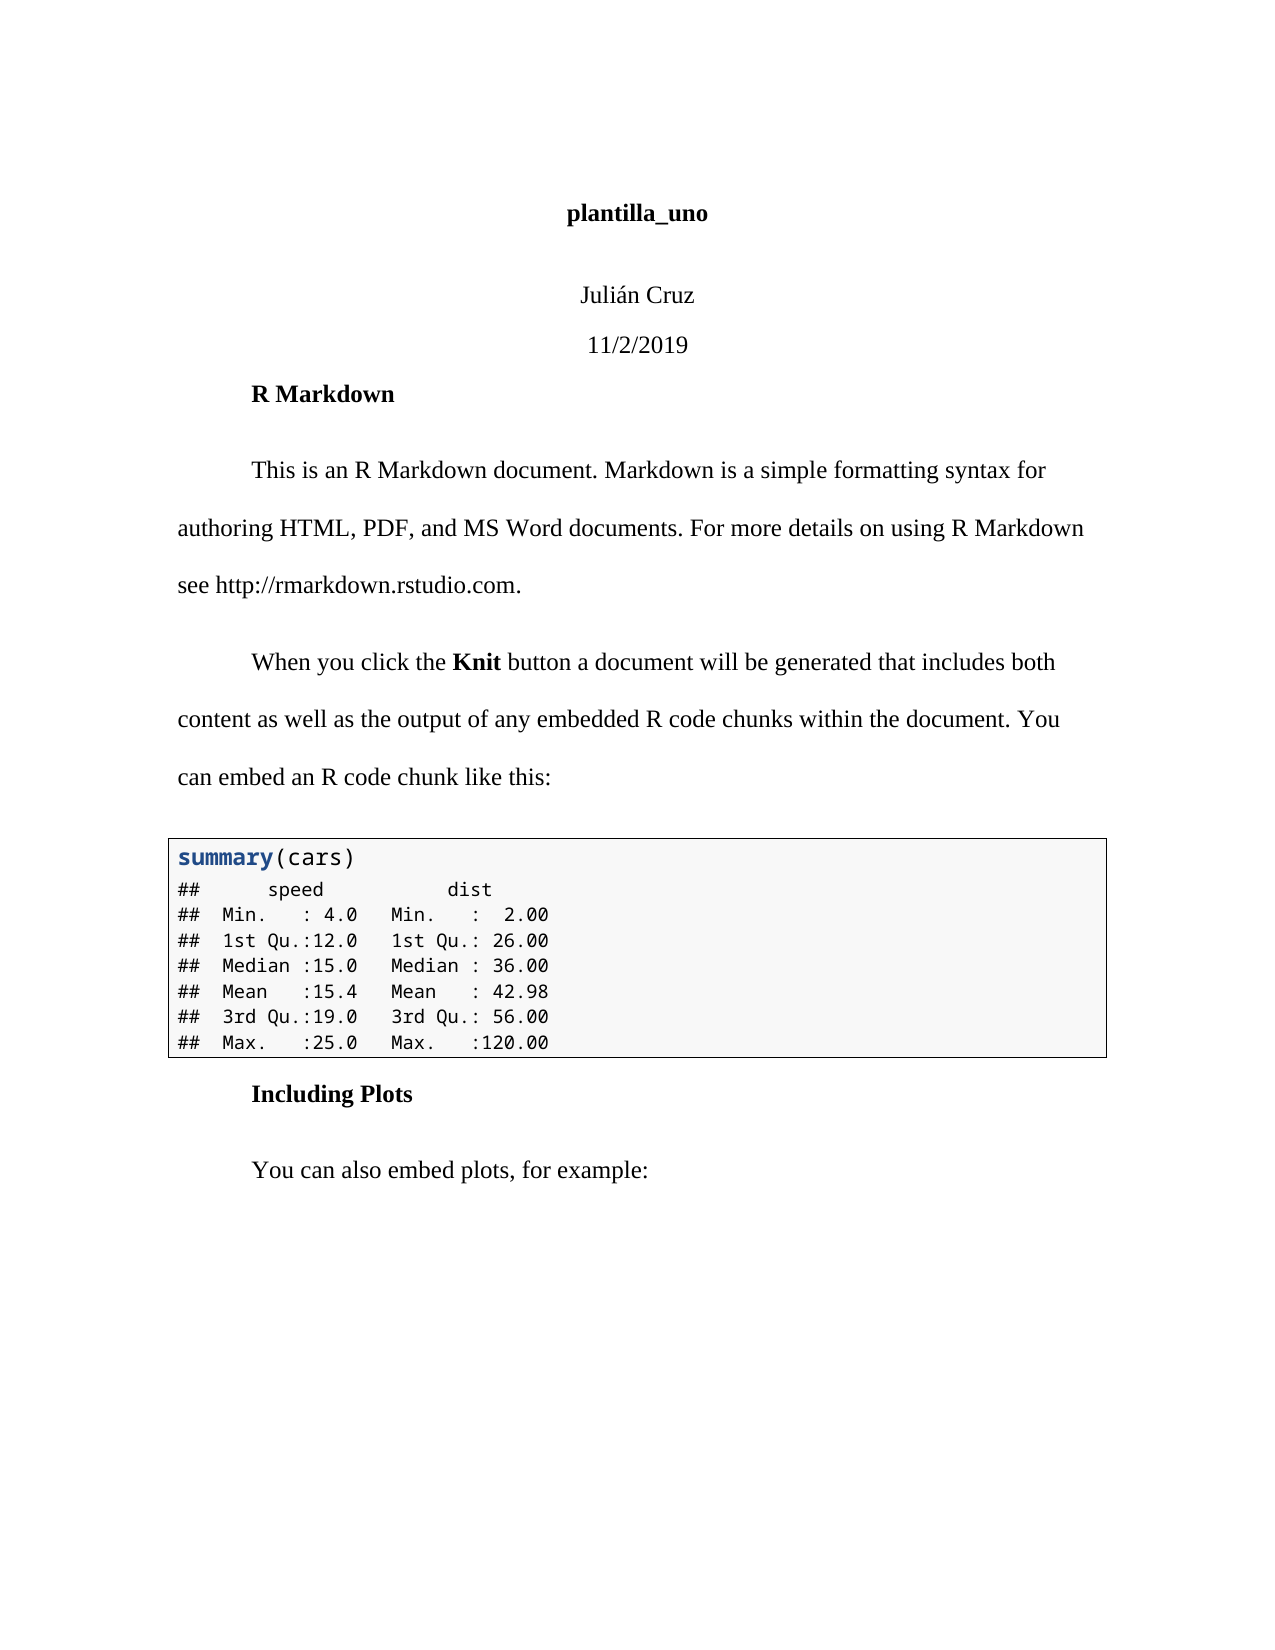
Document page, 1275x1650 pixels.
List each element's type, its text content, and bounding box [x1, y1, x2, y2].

title plantilla_uno [177, 198, 1098, 226]
text summary(cars) [169, 839, 1106, 872]
subtitle Including Plots [177, 1079, 1098, 1107]
text 11/2/2019 [177, 330, 1098, 358]
text Julián Cruz [177, 280, 1098, 309]
text This is an R Markdown document. Markdown is a simple formatting syntax for authoring HTML, PDF, and MS Word documents. For more details on using R Markdown see http://rmarkdown.rstudio.com. [177, 456, 1098, 599]
subtitle R Markdown [177, 379, 1098, 408]
text You can also embed plots, for example: [177, 1155, 1098, 1184]
text When you click the Knit button a document will be generated that includes both content as well as the output of any embedded R code chunks within the document. You can embed an R code chunk like this: [177, 647, 1098, 791]
text ## speed dist ## Min. : 4.0 Min. : 2.00 ## 1st Qu.:12.0 1st Qu.: 26.00 ## Median :15.0 Median : 36.00 ## Mean :15.4 Mean : 42.98 ## 3rd Qu.:19.0 3rd Qu.: 56.00 ## Max. :25.0 Max. :120.00 [169, 873, 1106, 1057]
